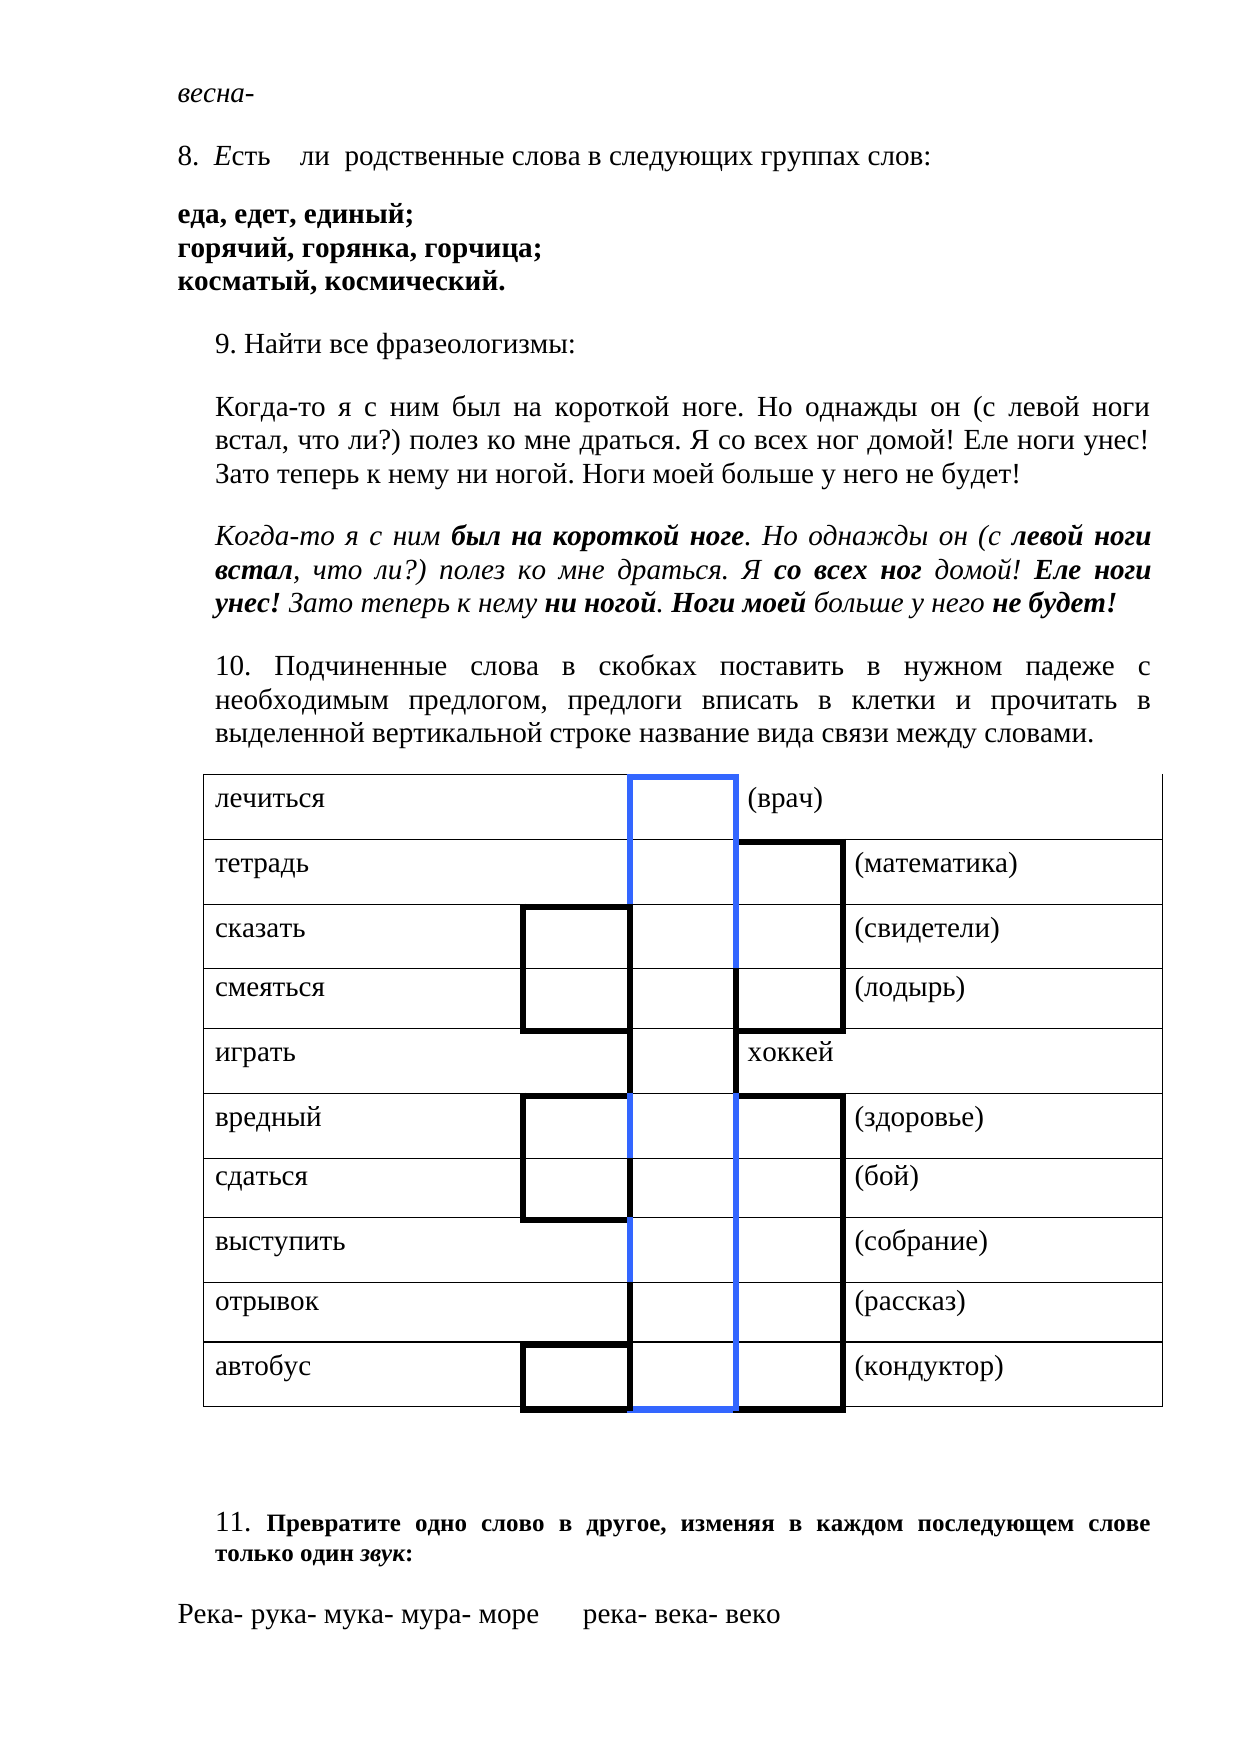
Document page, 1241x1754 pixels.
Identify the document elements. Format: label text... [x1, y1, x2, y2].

table_cell [633, 905, 733, 968]
table_header [633, 780, 733, 839]
table_cell вредный [204, 1094, 520, 1157]
table_cell выступить [204, 1218, 627, 1282]
table_cell сдаться [204, 1159, 520, 1217]
table_cell (бой) [846, 1159, 1162, 1217]
table_cell [739, 905, 840, 968]
table_cell отрывок [204, 1283, 627, 1341]
text Река- рука- мука- мура- море река- века- веко [177, 1596, 1152, 1629]
table_cell (кондуктор) [846, 1343, 1162, 1406]
table_cell [739, 1159, 840, 1217]
table_cell автобус [204, 1343, 520, 1406]
table_cell [526, 969, 627, 1028]
text 8. Есть ли родственные слова в следующих группах слов: [177, 138, 1152, 171]
table_cell хоккей [739, 1029, 1162, 1093]
table_cell (рассказ) [846, 1283, 1162, 1341]
text Когда-то я с ним был на короткой ноге. Но однажды он (с левой ноги встал, что ли?) полез ко мне драться. Я со всех ног домой! Еле ноги унес! Зато теперь к нему ни ногой. Ноги моей больше у него не будет! [215, 518, 1152, 619]
table_cell [633, 1094, 733, 1157]
text еда, едет, единый; [177, 196, 1152, 230]
table_cell (лодырь) [846, 969, 1162, 1028]
table_cell [739, 1099, 840, 1157]
table_cell [633, 969, 733, 1028]
table_cell [526, 1099, 627, 1157]
table_cell [633, 1218, 733, 1282]
table_cell (здоровье) [846, 1094, 1162, 1157]
text весна- [177, 75, 1152, 108]
table_cell [526, 910, 627, 968]
table_cell [739, 1218, 840, 1282]
table_cell [633, 1159, 733, 1217]
table_cell [739, 1283, 840, 1341]
table_cell сказать [204, 905, 520, 968]
table_cell смеяться [204, 969, 520, 1028]
text косматый, космический. [177, 263, 1152, 297]
table_cell (собрание) [846, 1218, 1162, 1282]
table_header лечиться [204, 775, 627, 839]
table_cell играть [204, 1029, 627, 1093]
table_cell [739, 1343, 840, 1406]
table_cell [633, 840, 733, 903]
text Когда-то я с ним был на короткой ноге. Но однажды он (с левой ноги встал, что ли?) полез ко мне драться. Я со всех ног домой! Еле ноги унес! Зато теперь к нему ни ногой. Ноги моей больше у него не будет! [215, 389, 1152, 489]
table_cell [633, 1029, 733, 1093]
table_cell [526, 1348, 627, 1406]
table_cell [526, 1159, 627, 1217]
text 10. Подчиненные слова в скобках поставить в нужном падеже с необходимым предлогом, предлоги вписать в клетки и прочитать в выделенной вертикальной строке название вида связи между словами. [215, 648, 1152, 749]
text горячий, горянка, горчица; [177, 230, 1152, 263]
table_cell (свидетели) [846, 905, 1162, 968]
table_cell [633, 1343, 733, 1406]
table_cell [739, 845, 840, 903]
table_cell [739, 969, 840, 1028]
text 9. Найти все фразеологизмы: [215, 326, 1152, 359]
table_cell (математика) [846, 840, 1162, 903]
table_header (врач) [739, 774, 1162, 839]
text 11. Превратите одно слово в другое, изменяя в каждом последующем слове только один звук: [215, 1504, 1152, 1567]
table_cell тетрадь [204, 840, 627, 903]
table_cell [633, 1283, 733, 1341]
